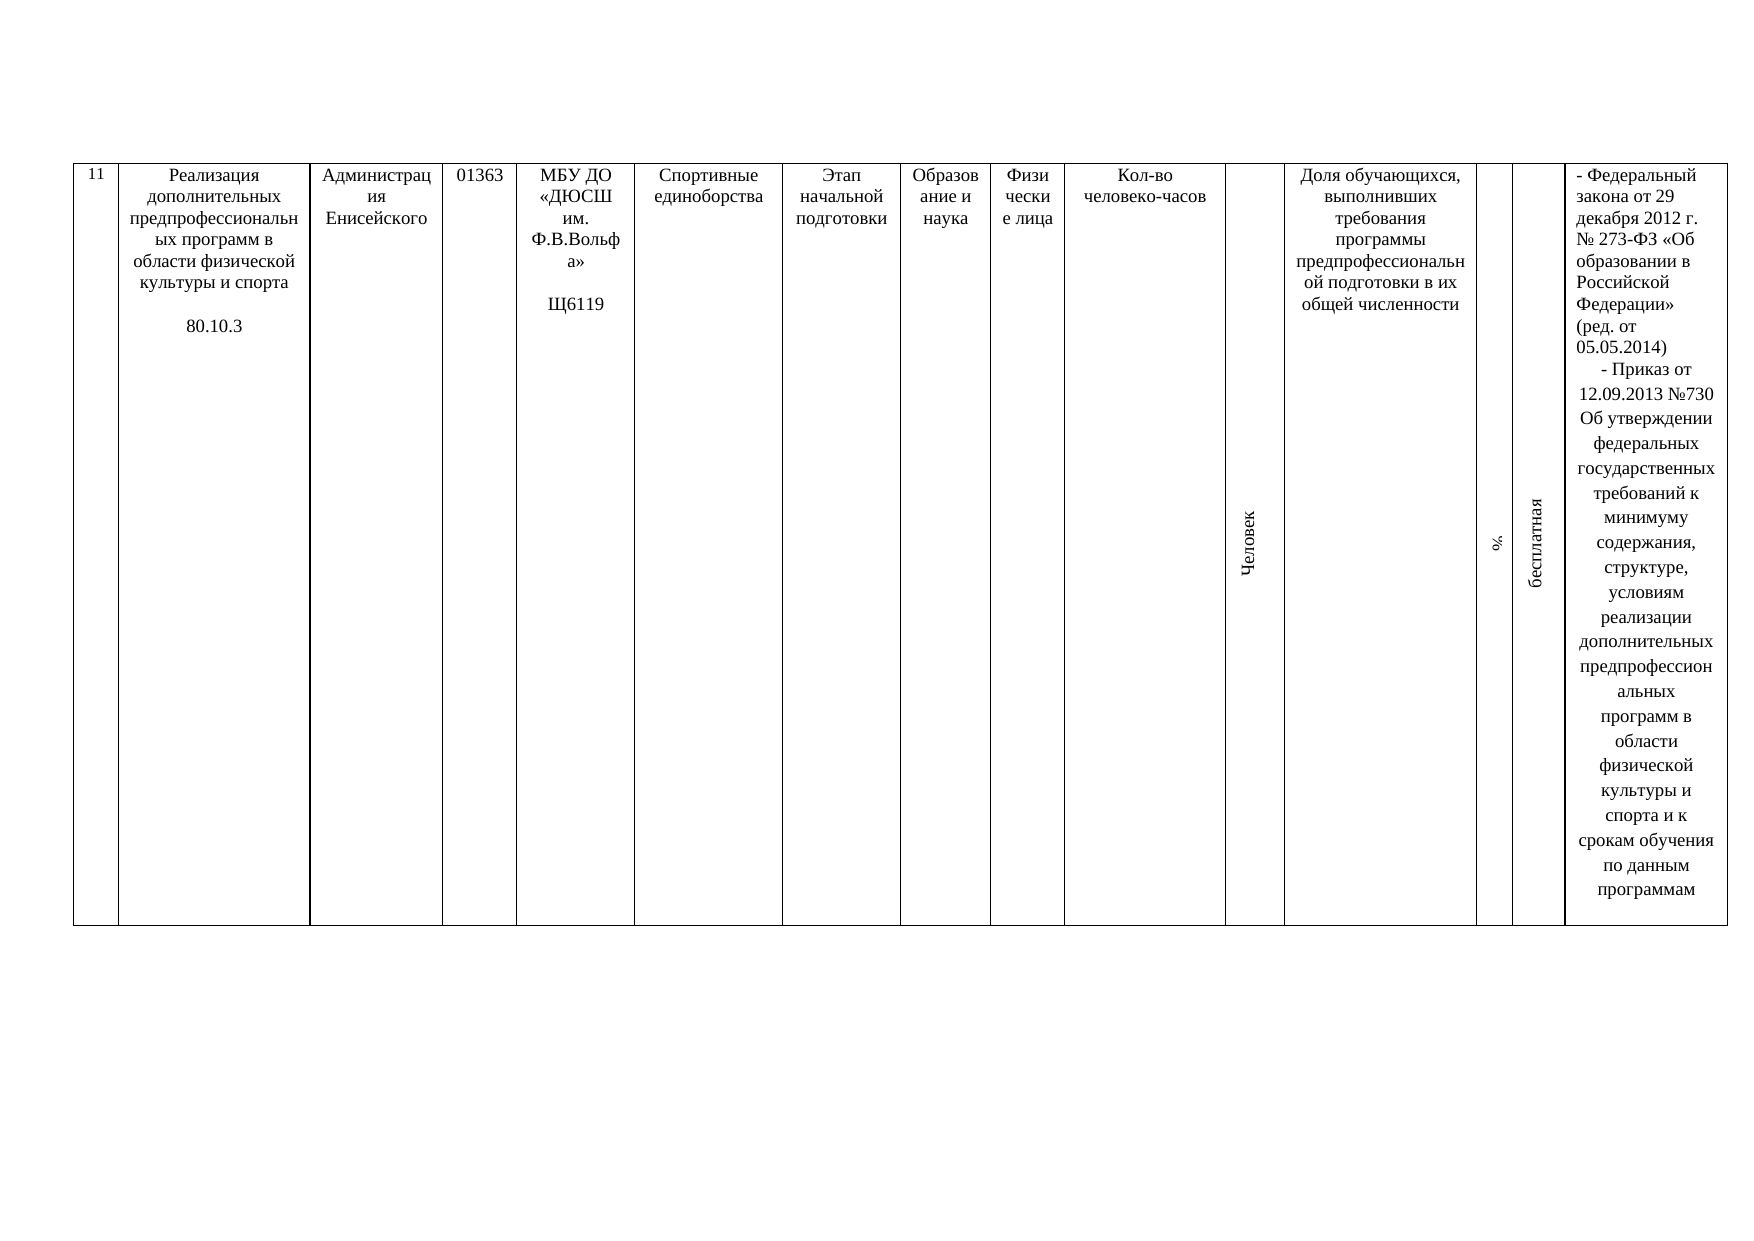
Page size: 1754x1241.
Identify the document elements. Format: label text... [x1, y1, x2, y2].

table_cell Этап начальной подготовки [783, 164, 900, 924]
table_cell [119, 164, 309, 924]
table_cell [311, 164, 442, 924]
table_cell бесплатная [1513, 164, 1564, 924]
table_cell - Федеральный закона от 29 декабря 2012 г. № 273-ФЗ «Об образовании в Российской Федерации» (ред. от 05.05.2014) - Приказ от 12.09.2013 №730 Об утверждении федеральных государственных требований к минимуму содержания, структуре, условиям реализации дополнительных предпрофессиональных программ в области физической культуры и спорта и к срокам обучения по данным программам [1566, 164, 1727, 924]
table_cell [517, 164, 634, 924]
table_cell Образование и наука [901, 164, 990, 924]
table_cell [1065, 164, 1225, 924]
table_cell Физические лица [991, 164, 1064, 924]
table_cell 01363 [443, 164, 516, 924]
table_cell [635, 164, 782, 924]
table_cell % [1477, 164, 1512, 924]
table_cell Человек [1226, 164, 1284, 924]
table_cell 11 [74, 164, 118, 924]
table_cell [1285, 164, 1476, 924]
